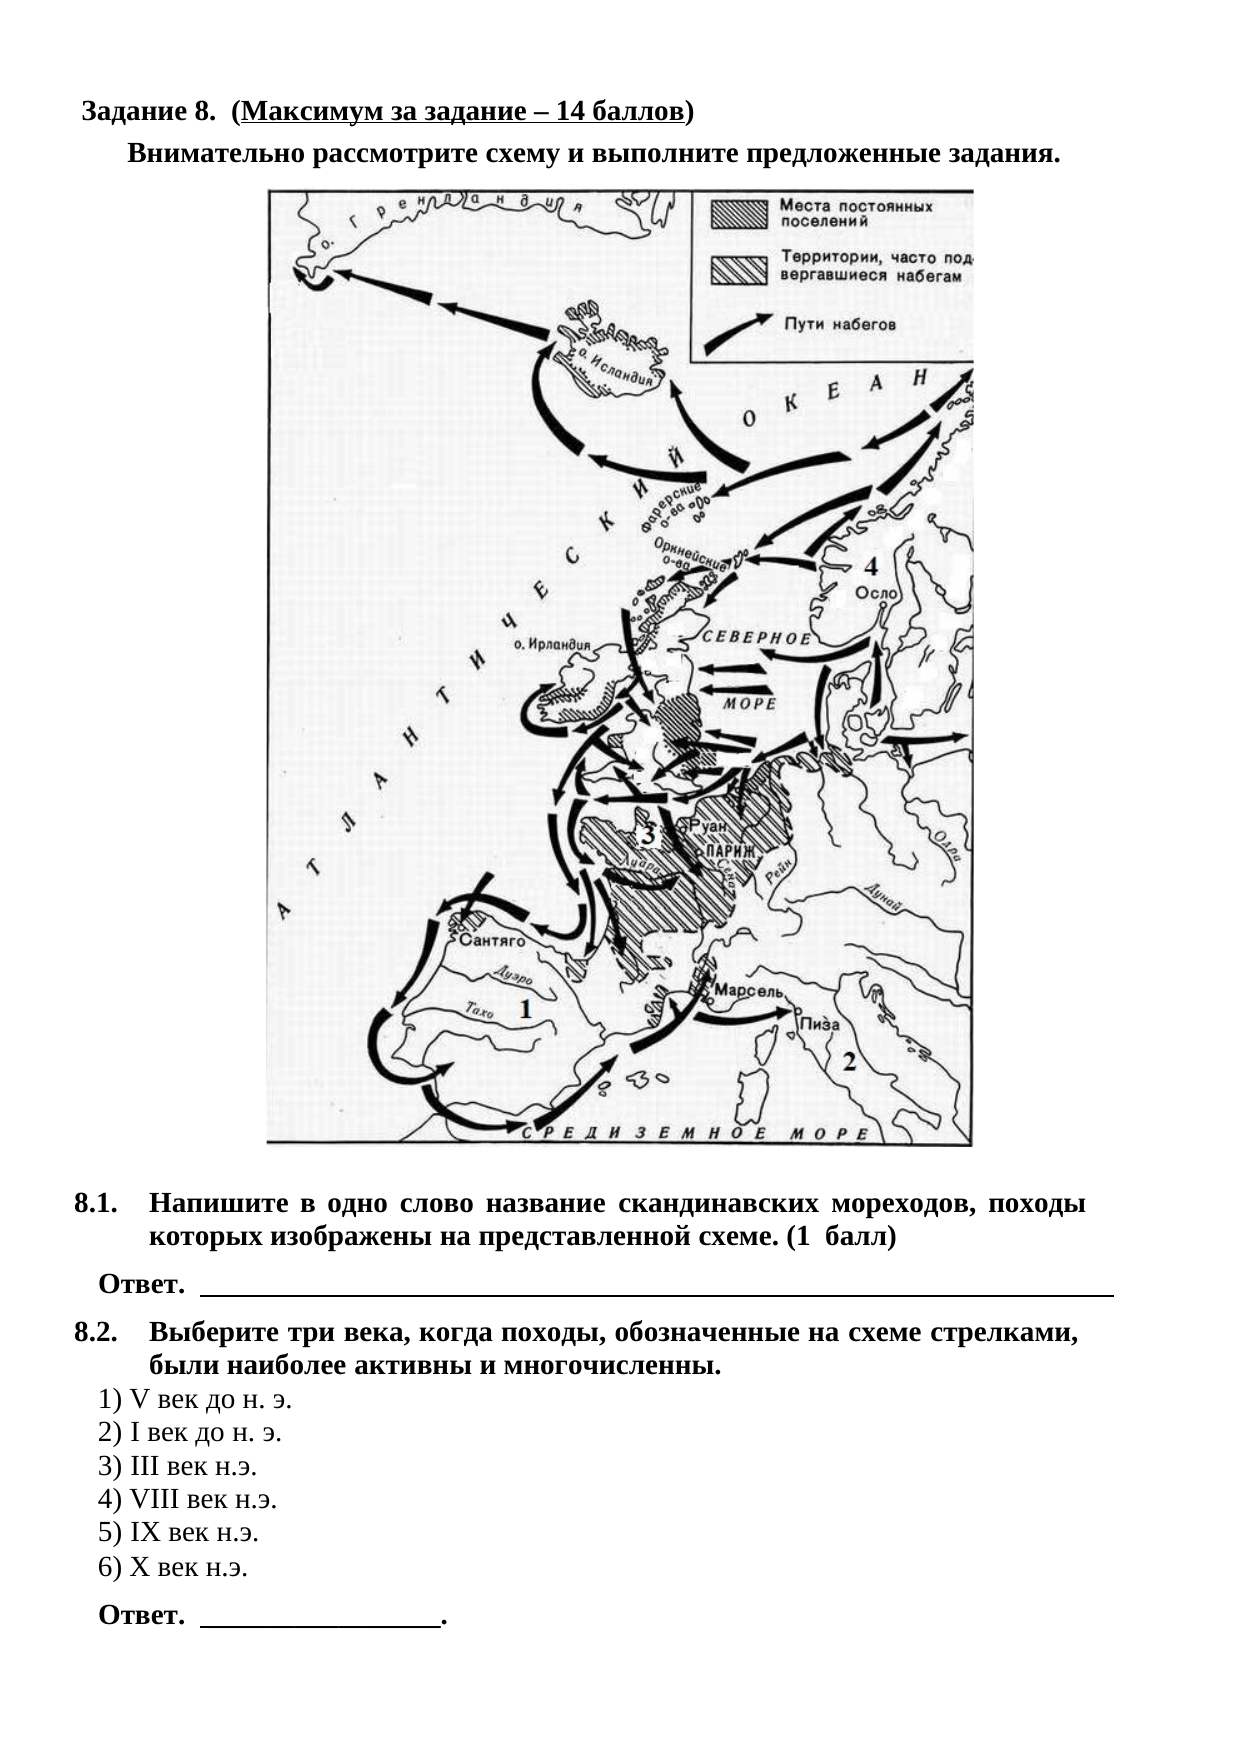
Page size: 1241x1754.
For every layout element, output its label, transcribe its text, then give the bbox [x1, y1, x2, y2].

list Напишите в одно слово название скандинавских мореходов, походы которых изображены на представленной схеме. (1 балл) [74, 1185, 1128, 1252]
subtitle Ответ. ________________. [98, 1597, 1152, 1631]
list IX век н.э. [98, 1515, 1152, 1549]
subtitle Выберите три века, когда походы, обозначенные на схеме стрелками, были наиболее активны и многочисленны. [74, 1314, 1152, 1381]
list I век до н. э. [98, 1415, 1152, 1448]
text Задание 8. (Максимум за задание – 14 баллов) [74, 93, 1152, 126]
list Внимательно рассмотрите схему и выполните предложенные задания. [127, 135, 1152, 169]
subtitle Ответ. [98, 1266, 1152, 1300]
list III век н.э. [98, 1448, 1152, 1482]
list V век до н. э. [98, 1382, 1152, 1415]
picture [266, 188, 974, 1147]
list VIII век н.э. [98, 1482, 1152, 1515]
list X век н.э. [98, 1549, 1152, 1583]
